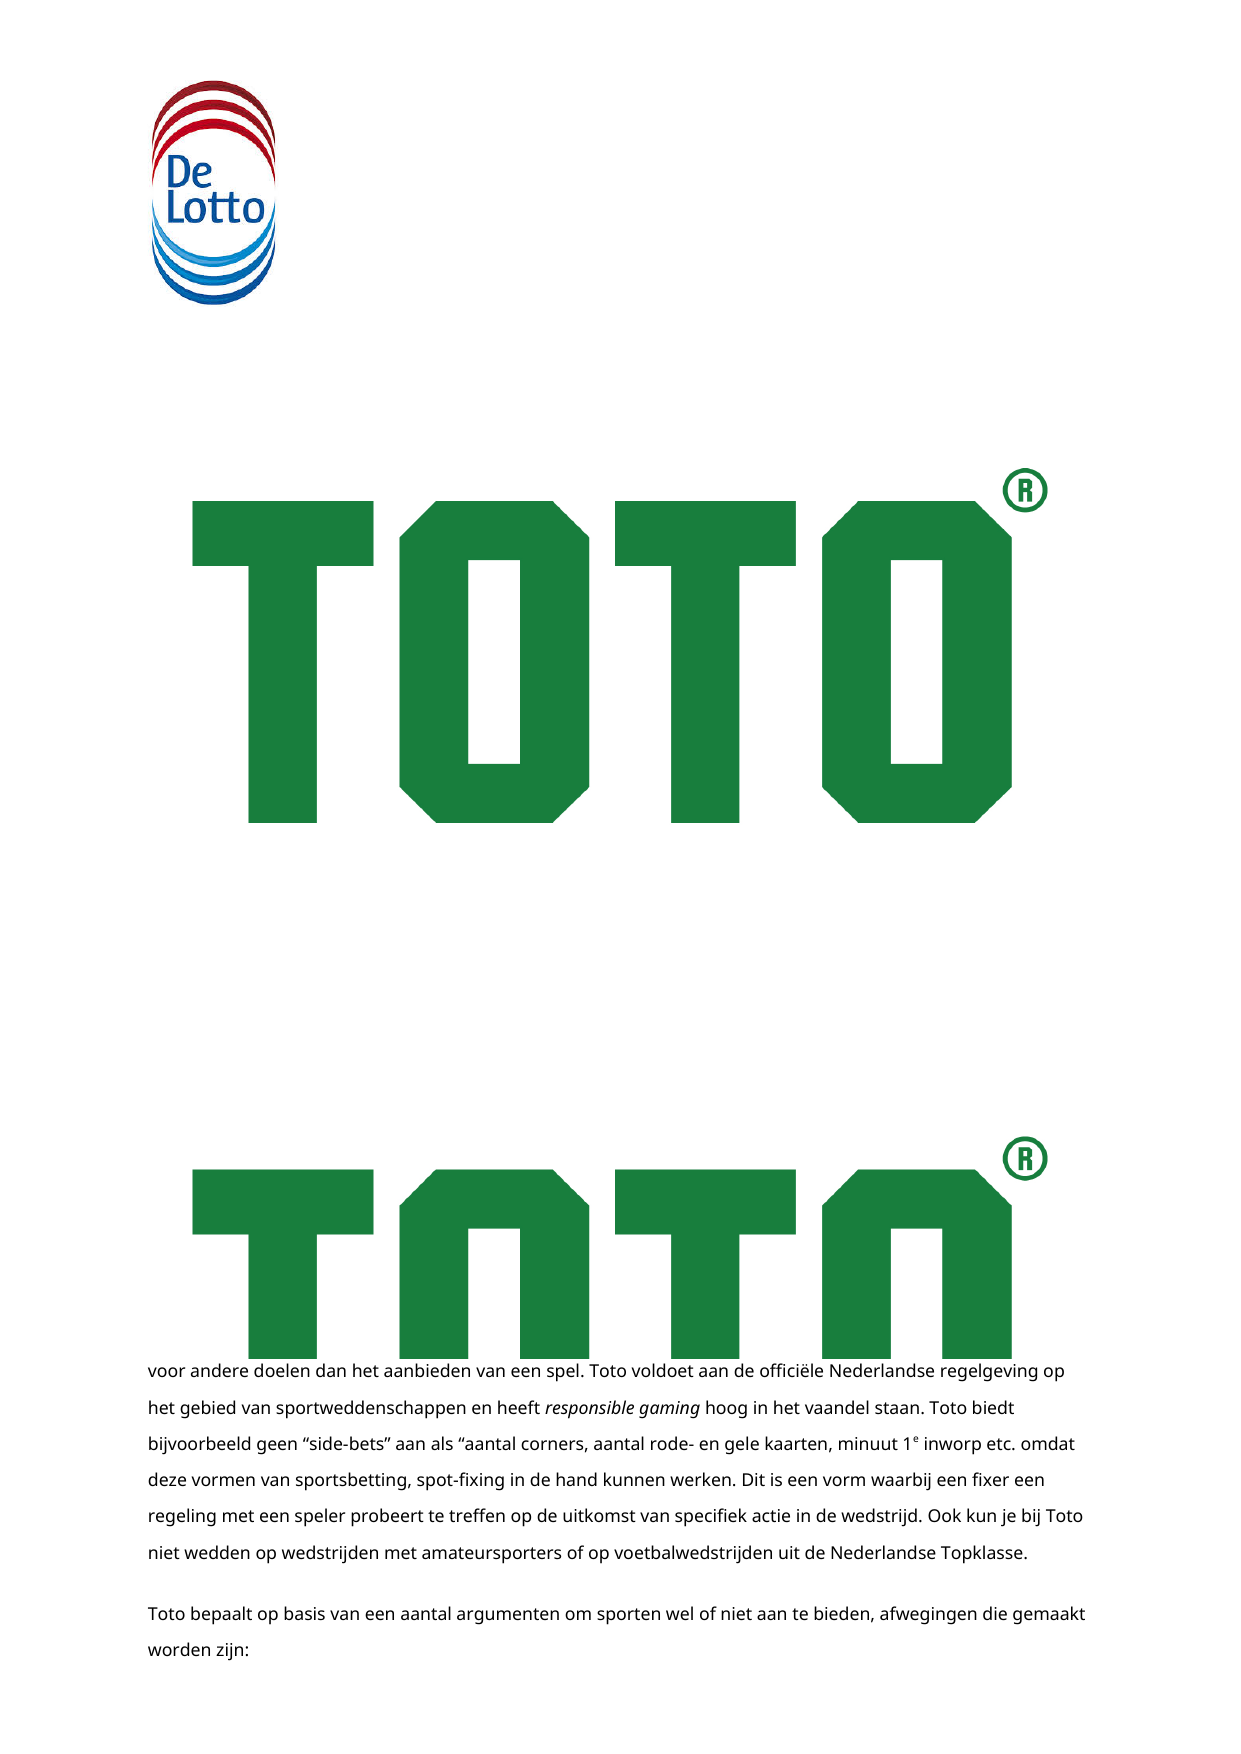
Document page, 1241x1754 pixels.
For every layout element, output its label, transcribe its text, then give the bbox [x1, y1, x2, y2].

text Toto is onderdeel van De Lotto en in Nederland de enige partij met een vergunning van de overheid om sportweddenschappen aan te bieden. In Nederland is er nog geen wetgeving op het gebied van online gaming, waardoor online gaming in Nederland niet toegestaan is. De Lotto heeft in haar vergunning toestemming om haar kansspelen ook via e-commercie aan te bieden, wat betekent dat De Lotto internet mag gebruiken als aanvullend verkoopkanaal voor het aanbod in de winkel (Krasloten uitgesloten). Dat geldt ook voor Toto. Alle andere aanbieders van sportweddenschappen die zich (via internet) op de Nederlandse markt richten, doen dit zonder vergunning. Veelal gaat het om internationale ondernemingen die wel vergunningen hebben in andere landen. Deze ondernemingen opereren vanuit bijvoorbeeld Malta of Gibraltar. Dat betekent dat in dat geval veel geld wegvloeit uit Nederland. Daarnaast zijn er ronduit illegale partijen bij die sportweddenschappen gebruiken voor andere doelen dan het aanbieden van een spel. Toto voldoet aan de officiële Nederlandse regelgeving op het gebied van sportweddenschappen en heeft responsible gaming hoog in het vaandel staan. Toto biedt bijvoorbeeld geen “side-bets” aan als “aantal corners, aantal rode- en gele kaarten, minuut 1e inworp etc. omdat deze vormen van sportsbetting, spot-fixing in de hand kunnen werken. Dit is een vorm waarbij een fixer een regeling met een speler probeert te treffen op de uitkomst van specifiek actie in de wedstrijd. Ook kun je bij Toto niet wedden op wedstrijden met amateursporters of op voetbalwedstrijden uit de Nederlandse Topklasse. [148, 1359, 1093, 1564]
text Toto bepaalt op basis van een aantal argumenten om sporten wel of niet aan te bieden, afwegingen die gemaakt worden zijn: [148, 1601, 1093, 1662]
picture [147, 73, 1093, 1359]
